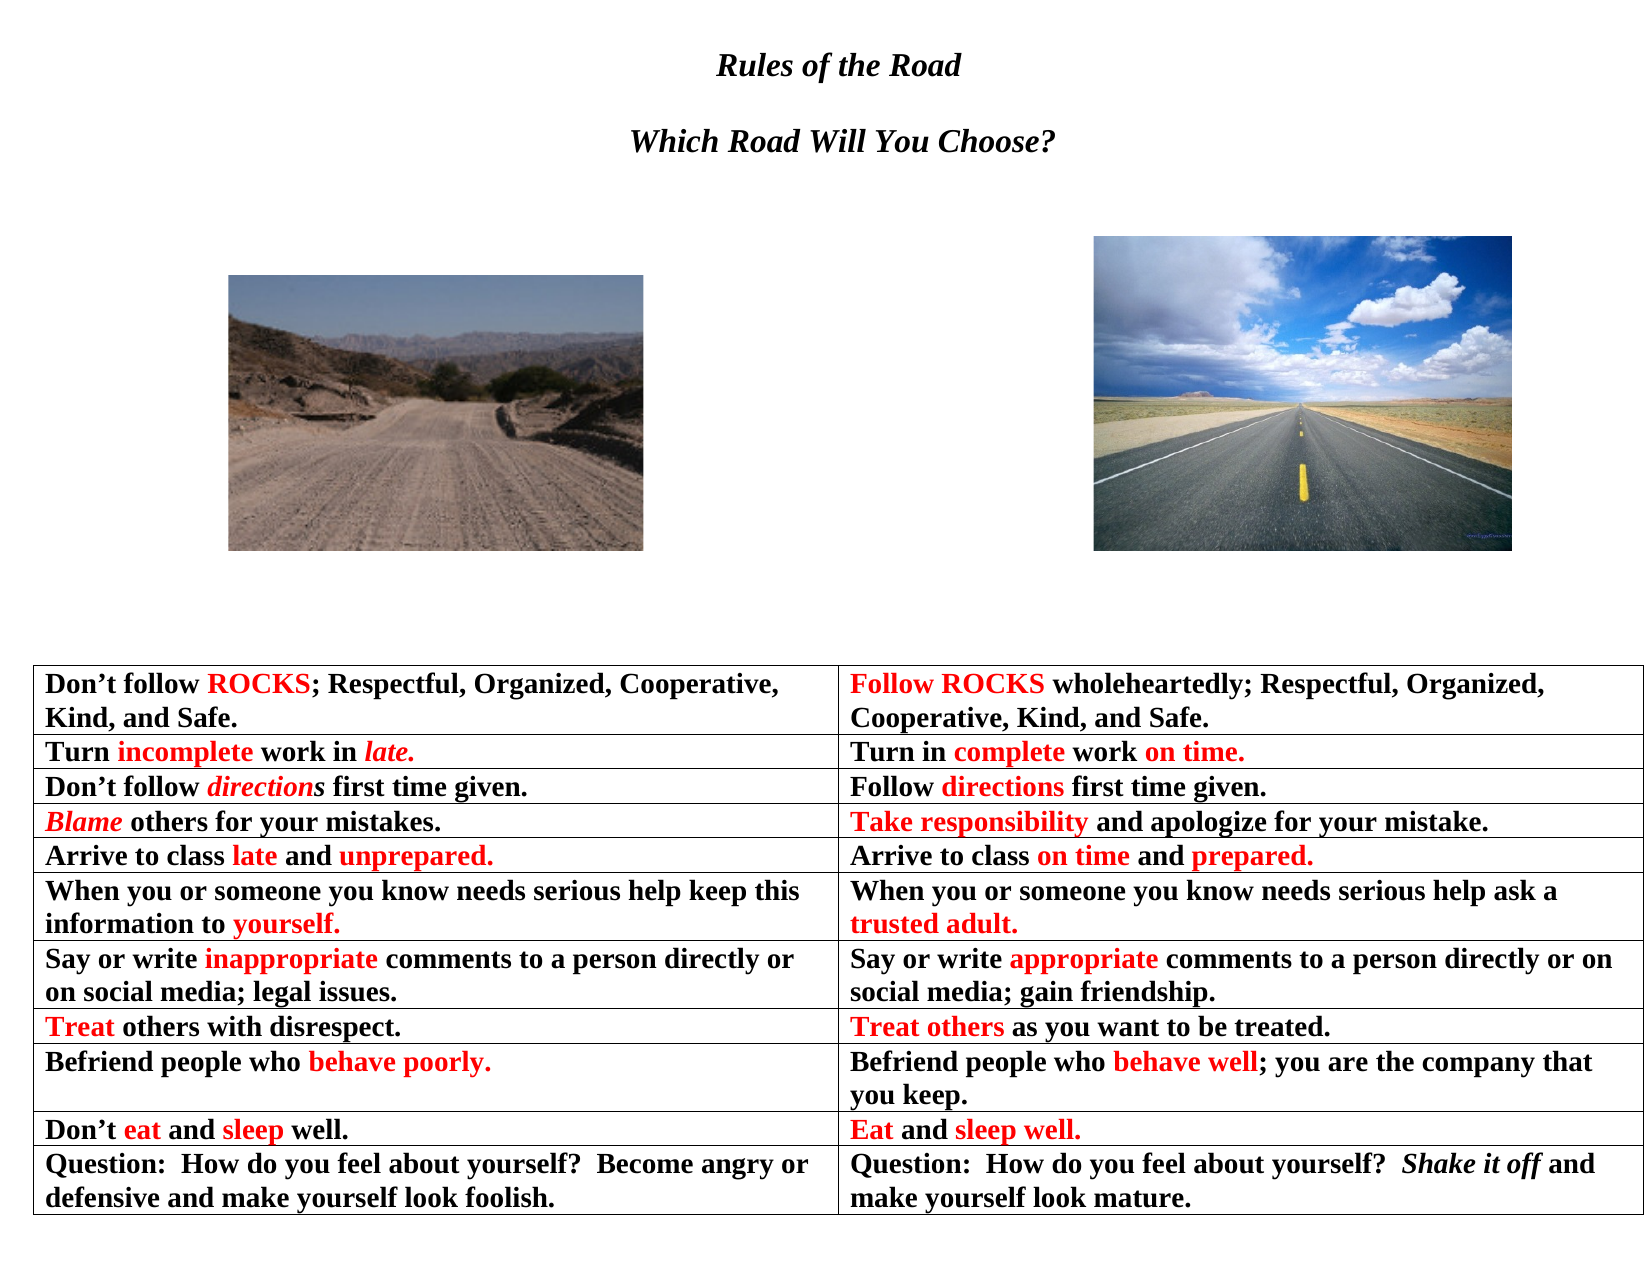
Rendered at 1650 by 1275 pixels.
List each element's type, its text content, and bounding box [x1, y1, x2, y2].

table_cell Befriend people who behave well; you are the company that you keep. [839, 1044, 1643, 1111]
table_cell Question: How do you feel about yourself? Shake it off and make yourself look mature. [839, 1146, 1643, 1213]
picture [1093, 236, 1512, 551]
table_cell Take responsibility and apologize for your mistake. [839, 804, 1643, 837]
table_cell Turn incomplete work in late. [34, 735, 838, 768]
table_cell Question: How do you feel about yourself? Become angry or defensive and make yourself look foolish. [34, 1146, 838, 1213]
table_cell Say or write inappropriate comments to a person directly or on social media; legal issues. [34, 941, 838, 1008]
table_cell Eat and sleep well. [839, 1112, 1643, 1145]
picture [228, 275, 644, 551]
table_cell Arrive to class late and unprepared. [34, 838, 838, 872]
table_cell Say or write appropriate comments to a person directly or on social media; gain friendship. [839, 941, 1643, 1008]
table_cell Turn in complete work on time. [839, 735, 1643, 768]
text Which Road Will You Choose? [45, 122, 1632, 160]
table_cell When you or someone you know needs serious help keep this information to yourself. [34, 873, 838, 940]
table_cell Treat others with disrespect. [34, 1009, 838, 1043]
table_cell Arrive to class on time and prepared. [839, 838, 1643, 872]
table_cell Befriend people who behave poorly. [34, 1044, 838, 1111]
table_header Don’t follow ROCKS; Respectful, Organized, Cooperative, Kind, and Safe. [34, 666, 838, 733]
text Rules of the Road [45, 45, 1632, 83]
table_cell Treat others as you want to be treated. [839, 1009, 1643, 1043]
table_cell When you or someone you know needs serious help ask a trusted adult. [839, 873, 1643, 940]
table_cell Don’t eat and sleep well. [34, 1112, 838, 1145]
table_cell Blame others for your mistakes. [34, 804, 838, 837]
table_cell Follow directions first time given. [839, 769, 1643, 803]
table_cell Don’t follow directions first time given. [34, 769, 838, 803]
table_header Follow ROCKS wholeheartedly; Respectful, Organized, Cooperative, Kind, and Safe. [839, 666, 1643, 733]
